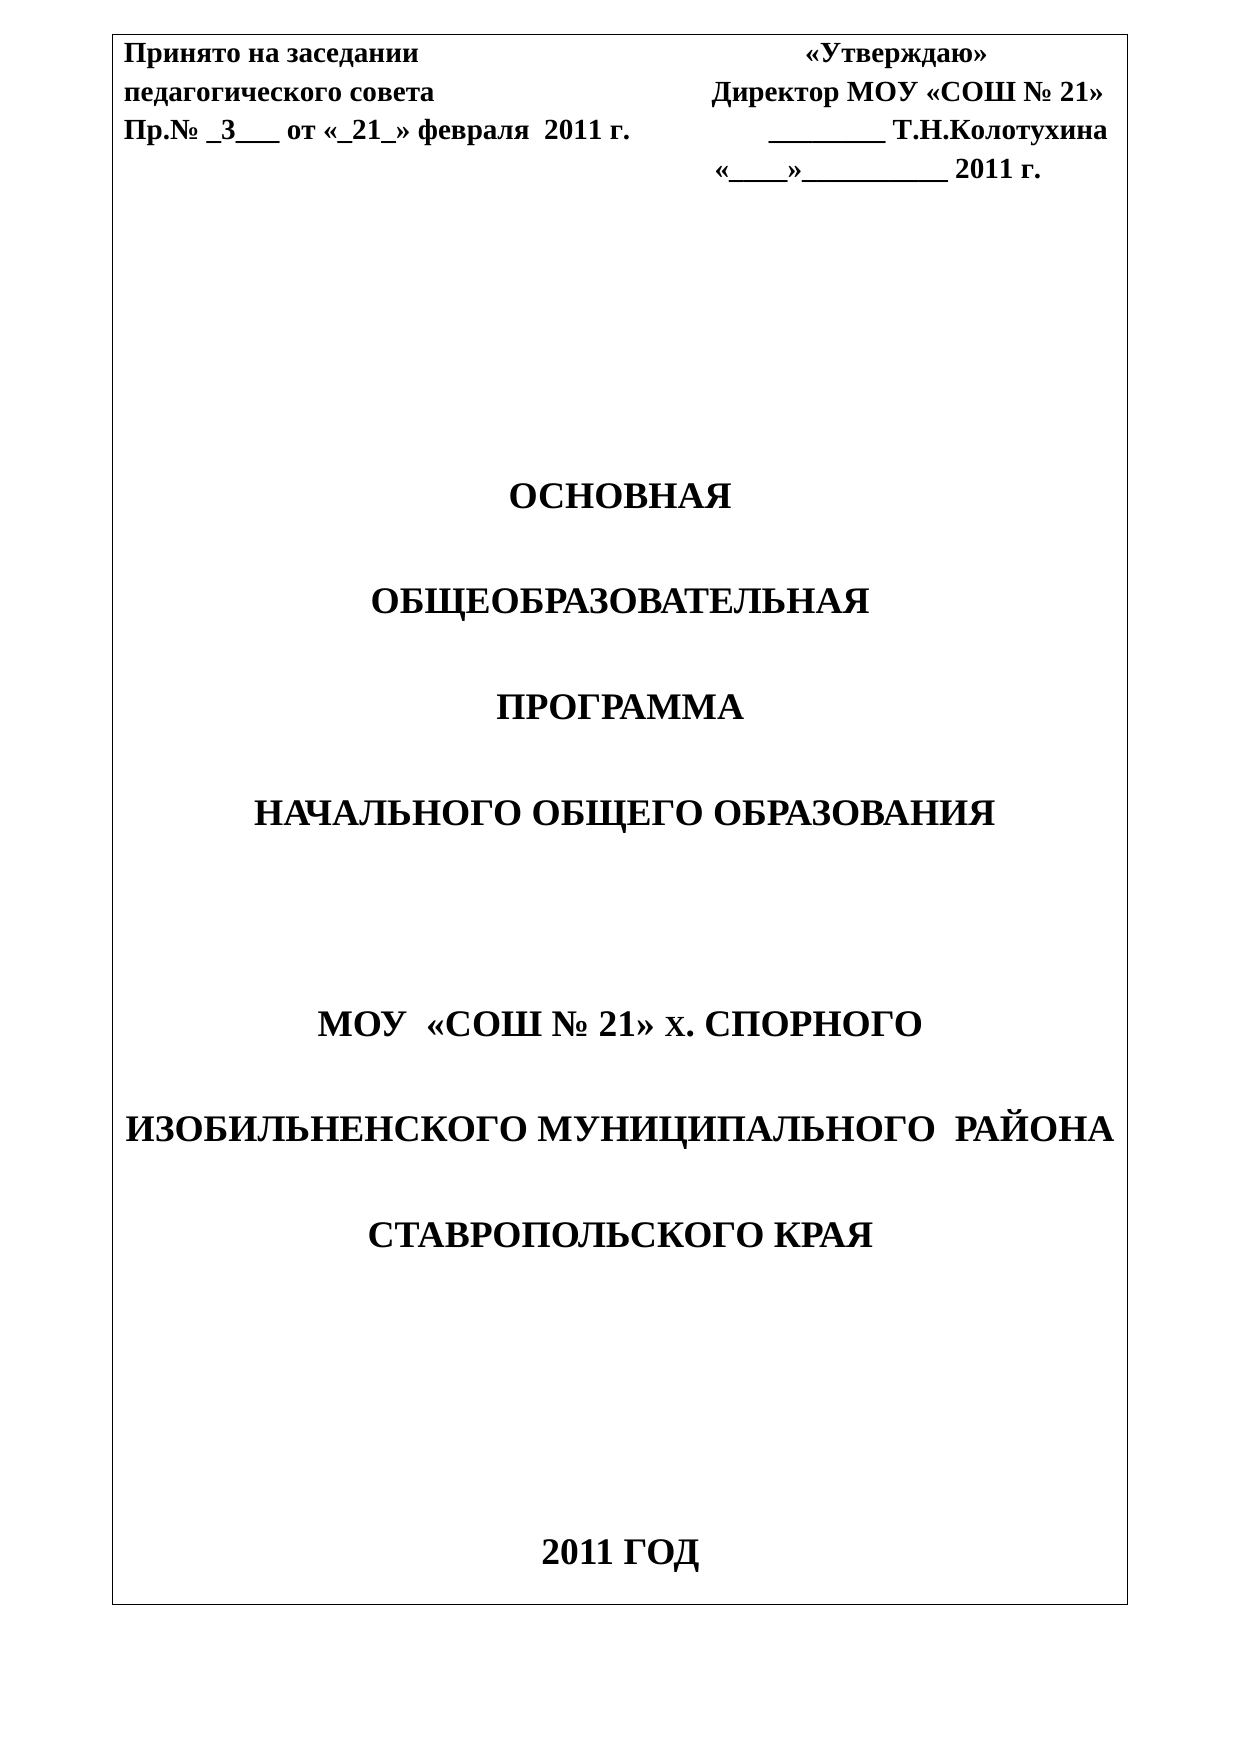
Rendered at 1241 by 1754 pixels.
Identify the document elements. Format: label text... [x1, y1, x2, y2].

table_header Принято на заседании «Утверждаю» педагогического совета Директор МОУ «СОШ № 21» Пр.№ _3___ от «_21_» февраля 2011 г. ________ Т.Н.Колотухина «____»__________ 2011 г. основная ОБЩЕОБРАЗОВАТЕЛЬНАЯ ПРОГРАММа начального общего образования моу «сош № 21» х. Спорного Изобильненского муниципального района ставропольского края 2011 ГОД [113, 35, 1127, 1604]
